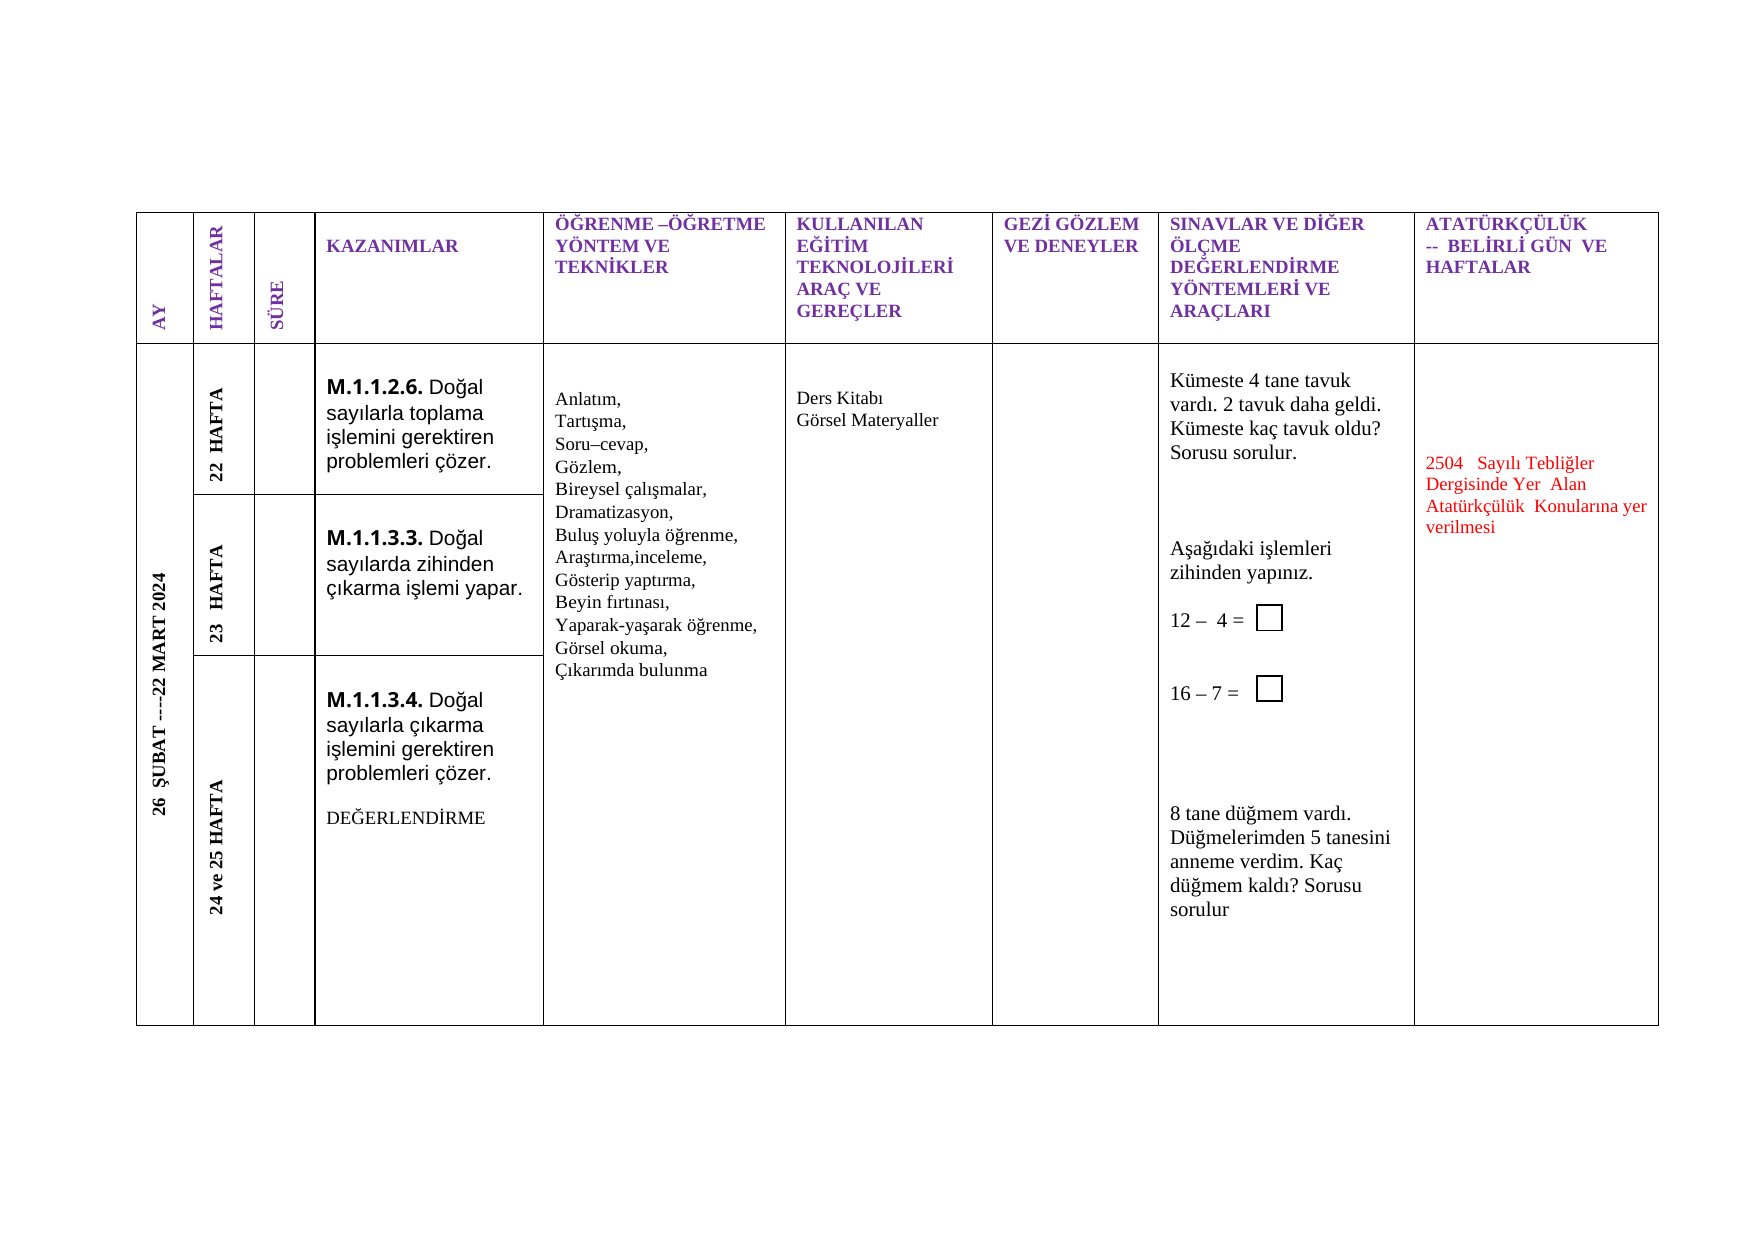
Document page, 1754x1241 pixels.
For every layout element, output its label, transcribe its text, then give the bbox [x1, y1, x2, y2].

table_cell M.1.1.3.4. Doğal sayılarla çıkarma işlemini gerektiren problemleri çözer. DEĞERLENDİRME [316, 656, 543, 1025]
table_cell 23 HAFTA [194, 495, 254, 655]
table_cell M.1.1.2.6. Doğal sayılarla toplama işlemini gerektiren problemleri çözer. [316, 344, 543, 494]
table_cell [255, 495, 314, 655]
table_cell 2504 Sayılı Tebliğler Dergisinde Yer Alan Atatürkçülük Konularına yer verilmesi [1415, 344, 1658, 1025]
table_header SÜRE [255, 213, 314, 343]
table_cell Kümeste 4 tane tavuk vardı. 2 tavuk daha geldi. Kümeste kaç tavuk oldu? Sorusu sorulur. Aşağıdaki işlemleri zihinden yapınız. 12 – 4 = 16 – 7 = 8 tane düğmem vardı. Düğmelerimden 5 tanesini anneme verdim. Kaç düğmem kaldı? Sorusu sorulur [1159, 344, 1414, 1025]
table_header HAFTALAR [194, 213, 254, 343]
table_cell Ders Kitabı Görsel Materyaller [786, 344, 992, 1025]
table_header ATATÜRKÇÜLÜK -- BELİRLİ GÜN VE HAFTALAR [1415, 213, 1658, 343]
table_cell M.1.1.3.3. Doğal sayılarda zihinden çıkarma işlemi yapar. [316, 495, 543, 655]
table_cell [255, 656, 314, 1025]
table_header SINAVLAR VE DİĞER ÖLÇME DEĞERLENDİRME YÖNTEMLERİ VE ARAÇLARI [1159, 213, 1414, 343]
table_header KAZANIMLAR [316, 213, 543, 343]
table_header GEZİ GÖZLEM VE DENEYLER [993, 213, 1158, 343]
table_cell 22 HAFTA [194, 344, 254, 494]
table_cell 26 ŞUBAT ----22 MART 2024 [137, 344, 193, 1025]
table_header AY [137, 213, 193, 343]
table_cell 24 ve 25 HAFTA [194, 656, 254, 1025]
table_cell [255, 344, 314, 494]
table_cell [993, 344, 1158, 1025]
table_header ÖĞRENME –ÖĞRETME YÖNTEM VE TEKNİKLER [544, 213, 785, 343]
table_header KULLANILAN EĞİTİM TEKNOLOJİLERİ ARAÇ VE GEREÇLER [786, 213, 992, 343]
